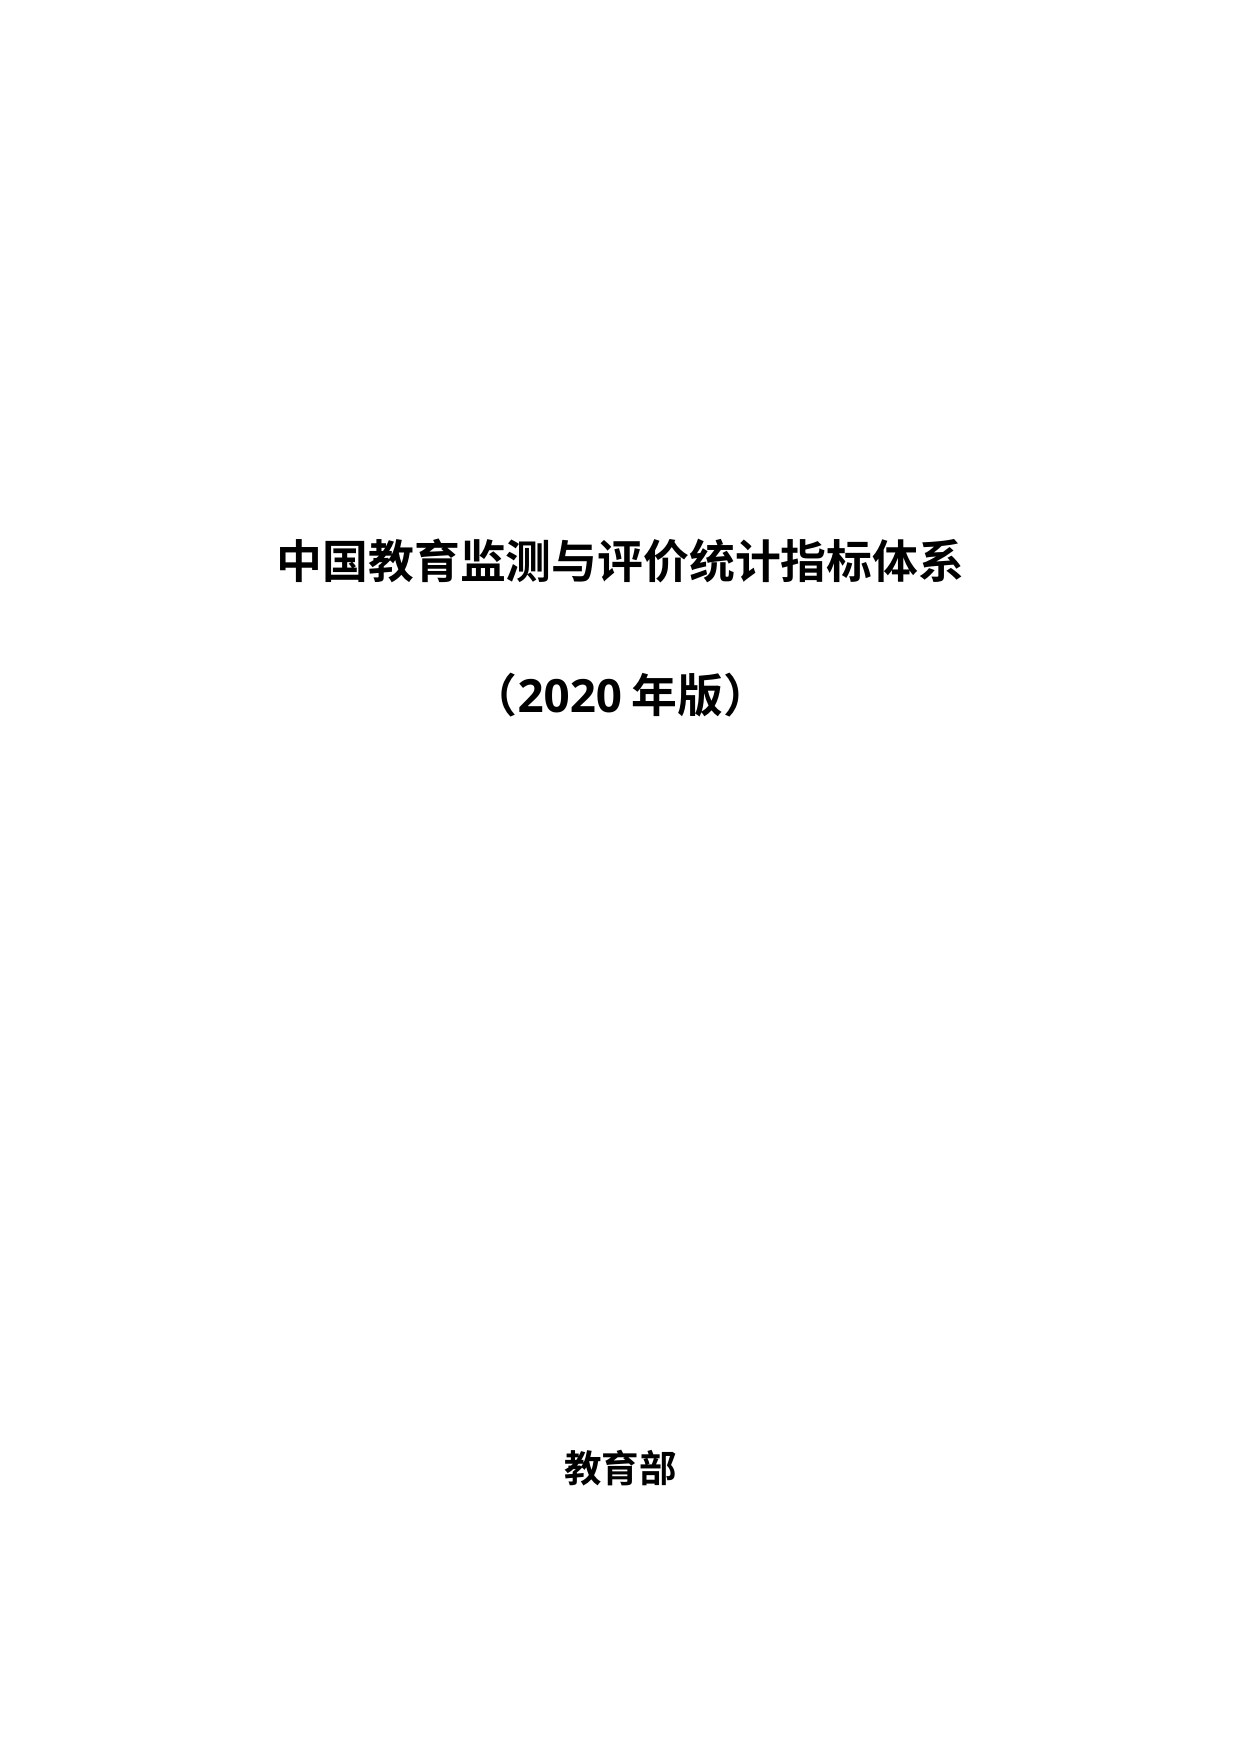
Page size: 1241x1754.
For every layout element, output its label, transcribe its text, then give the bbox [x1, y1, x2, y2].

text 中国教育监测与评价统计指标体系 [187, 524, 1053, 592]
text （2020年版） [187, 658, 1053, 726]
text 教育部 [187, 1432, 1053, 1500]
